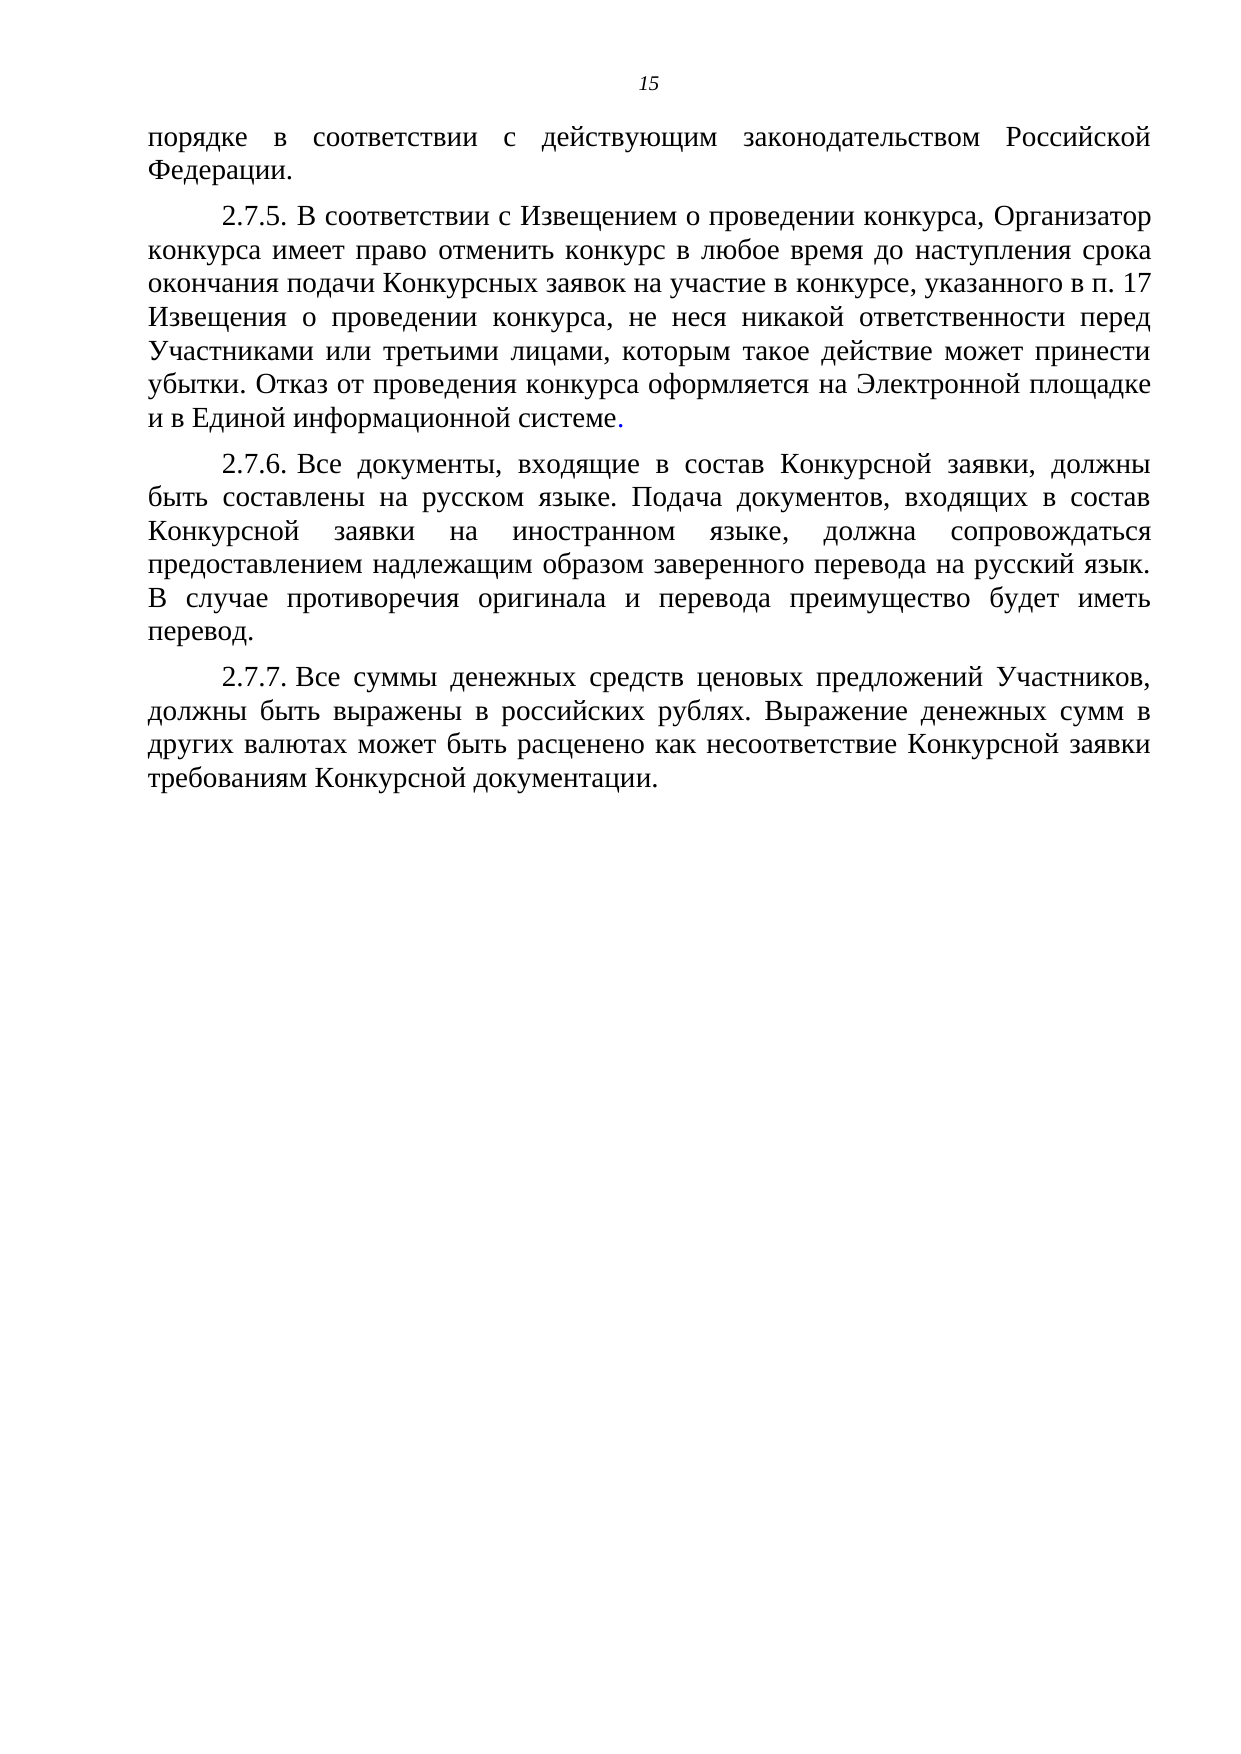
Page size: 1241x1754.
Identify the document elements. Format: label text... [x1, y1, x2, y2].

list Все документы, входящие в состав Конкурсной заявки, должны быть составлены на русском языке. Подача документов, входящих в состав Конкурсной заявки на иностранном языке, должна сопровождаться предоставлением надлежащим образом заверенного перевода на русский язык. В случае противоречия оригинала и перевода преимущество будет иметь перевод. [148, 446, 1152, 647]
list Все суммы денежных средств ценовых предложений Участников, должны быть выражены в российских рублях. Выражение денежных сумм в других валютах может быть расценено как несоответствие Конкурсной заявки требованиям Конкурсной документации. [148, 659, 1152, 794]
list В соответствии с Извещением о проведении конкурса, Организатор конкурса имеет право отменить конкурс в любое время до наступления срока окончания подачи Конкурсных заявок на участие в конкурсе, указанного в п. 17 Извещения о проведении конкурса, не неся никакой ответственности перед Участниками или третьими лицами, которым такое действие может принести убытки. Отказ от проведения конкурса оформляется на Электронной площадке и в Единой информационной системе. [148, 198, 1152, 433]
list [148, 119, 1152, 186]
